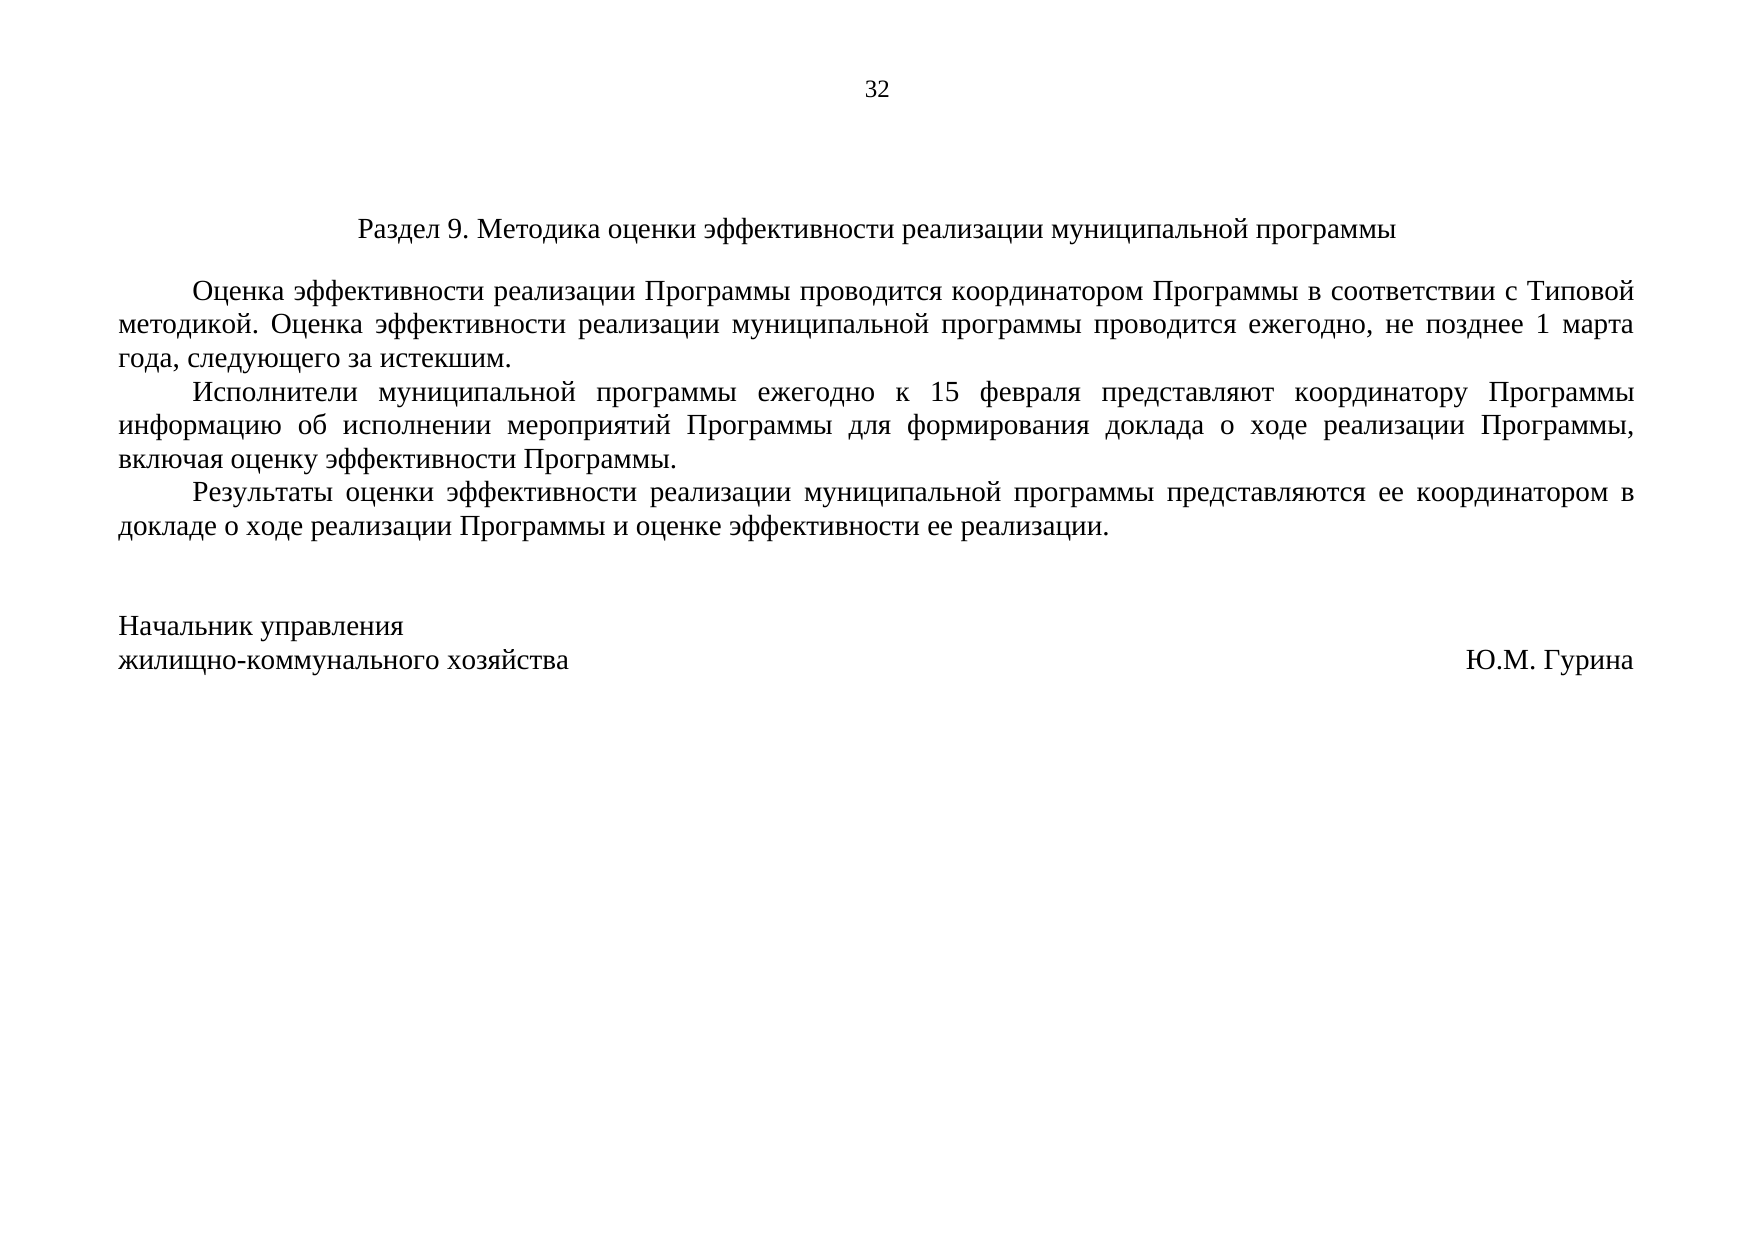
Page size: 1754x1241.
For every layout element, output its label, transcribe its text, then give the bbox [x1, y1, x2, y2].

text Начальник управления [118, 608, 1636, 642]
text Исполнители муниципальной программы ежегодно к 15 февраля представляют координатору Программы информацию об исполнении мероприятий Программы для формирования доклада о ходе реализации Программы, включая оценку эффективности Программы. [118, 374, 1636, 474]
text жилищно-коммунального хозяйства Ю.М. Гурина [118, 642, 1636, 676]
text Результаты оценки эффективности реализации муниципальной программы представляются ее координатором в докладе о ходе реализации Программы и оценке эффективности ее реализации. [118, 474, 1636, 541]
text Раздел 9. Методика оценки эффективности реализации муниципальной программы [118, 211, 1636, 244]
text Оценка эффективности реализации Программы проводится координатором Программы в соответствии с Типовой методикой. Оценка эффективности реализации муниципальной программы проводится ежегодно, не позднее 1 марта года, следующего за истекшим. [118, 273, 1636, 374]
